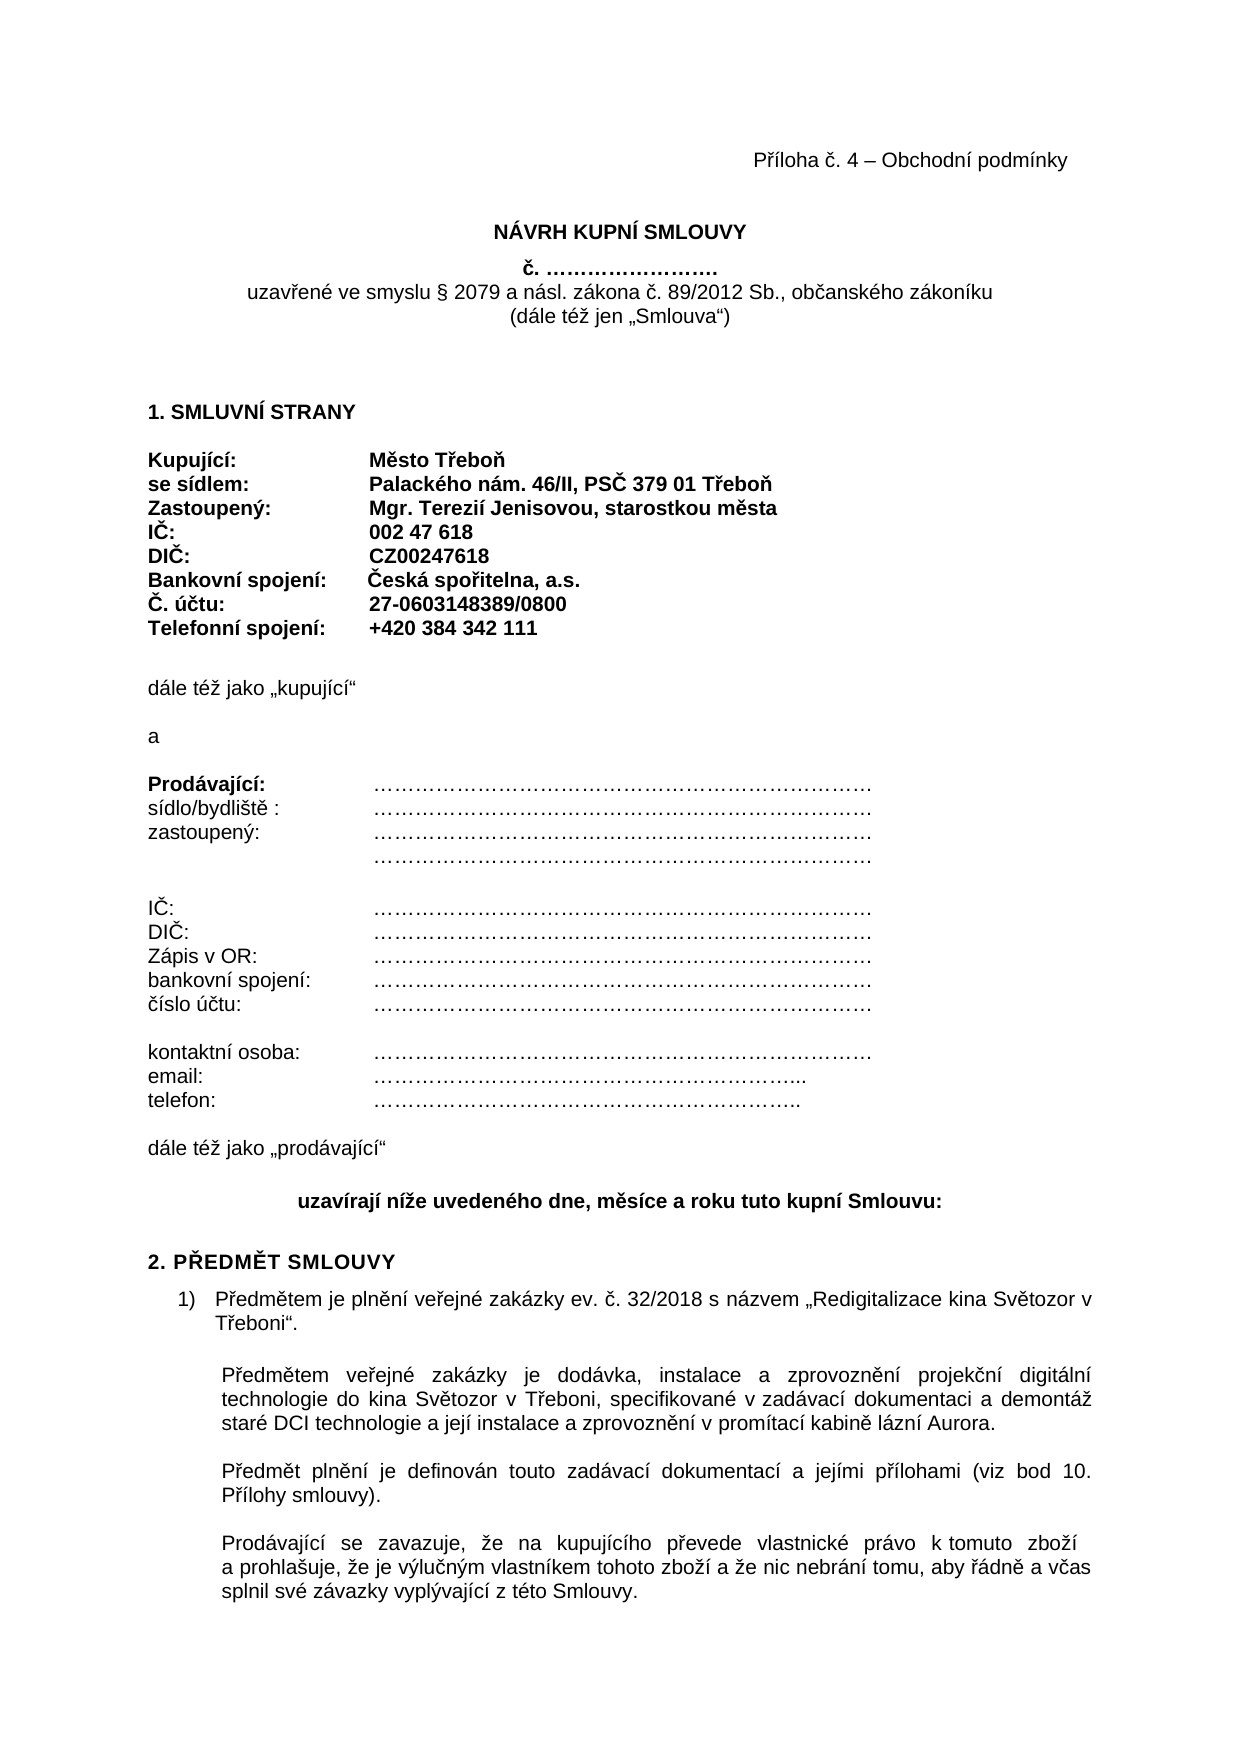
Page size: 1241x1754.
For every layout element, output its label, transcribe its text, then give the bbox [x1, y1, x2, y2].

text Předmětem veřejné zakázky je dodávka, instalace a zprovoznění projekční digitální technologie do kina Světozor v Třeboni, specifikované v zadávací dokumentaci a demontáž staré DCI technologie a její instalace a zprovoznění v promítací kabině lázní Aurora. [221, 1363, 1093, 1435]
text sídlo/bydliště : ……………………………………………………………… [148, 796, 1093, 819]
text IČ: ……………………………………………………………… [148, 896, 1093, 920]
text Prodávající se zavazuje, že na kupujícího převede vlastnické právo k tomuto zboží a prohlašuje, že je výlučným vlastníkem tohoto zboží a že nic nebrání tomu, aby řádně a včas splnil své závazky vyplývající z této Smlouvy. [221, 1531, 1093, 1603]
text zastoupený: ……………………………………………………………… [148, 819, 1093, 843]
text dále též jako „prodávající“ [148, 1136, 1093, 1160]
text DIČ: CZ00247618 [148, 543, 1093, 567]
text 2. PŘEDMĚT SMLOUVY [148, 1250, 1093, 1274]
text email: ……………………………………………………... [148, 1064, 1093, 1088]
text bankovní spojení: ……………………………………………………………… [148, 968, 1093, 992]
text Bankovní spojení: Česká spořitelna, a.s. [148, 567, 1093, 591]
text Kupující: Město Třeboň [148, 448, 1093, 472]
text a [148, 724, 1093, 748]
text dále též jako „kupující“ [148, 676, 1093, 700]
text Telefonní spojení: +420 384 342 111 [148, 615, 1093, 639]
text č. ……………………. [148, 256, 1093, 280]
text (dále též jen „Smlouva“) [148, 304, 1093, 328]
text Zastoupený: Mgr. Terezií Jenisovou, starostkou města [148, 496, 1093, 519]
text číslo účtu: ……………………………………………………………… [148, 992, 1093, 1016]
text Č. účtu: 27-0603148389/0800 [148, 591, 1093, 615]
text kontaktní osoba: ……………………………………………………………… [148, 1040, 1093, 1064]
text uzavírají níže uvedeného dne, měsíce a roku tuto kupní Smlouvu: [148, 1188, 1093, 1212]
text Předmět plnění je definován touto zadávací dokumentací a jejími přílohami (viz bod 10. Přílohy smlouvy). [221, 1459, 1093, 1507]
text Příloha č. 4 – Obchodní podmínky [148, 148, 1093, 172]
text Prodávající: ……………………………………………………………… [148, 772, 1093, 796]
list Předmětem je plnění veřejné zakázky ev. č. 32/2018 s názvem „Redigitalizace kina Světozor v Třeboni“. [177, 1286, 1093, 1334]
text Zápis v OR: ……………………………………………………………… [148, 944, 1093, 968]
text DIČ: ……………………………………………………………… [148, 920, 1093, 944]
text uzavřené ve smyslu § násl. zákona č. 89/2012 Sb., občanského zákoníku [148, 280, 1093, 304]
text 1. SMLUVNÍ STRANY [148, 400, 1093, 424]
text telefon: …………………………………………………….. [148, 1088, 1093, 1112]
text NÁVRH KUPNÍ SMLOUVY [148, 219, 1093, 243]
text IČ: 002 47 618 [148, 519, 1093, 543]
text ……………………………………………………………… [148, 843, 1093, 867]
text se sídlem: Palackého nám. 46/II, PSČ 379 01 Třeboň [148, 472, 1093, 496]
